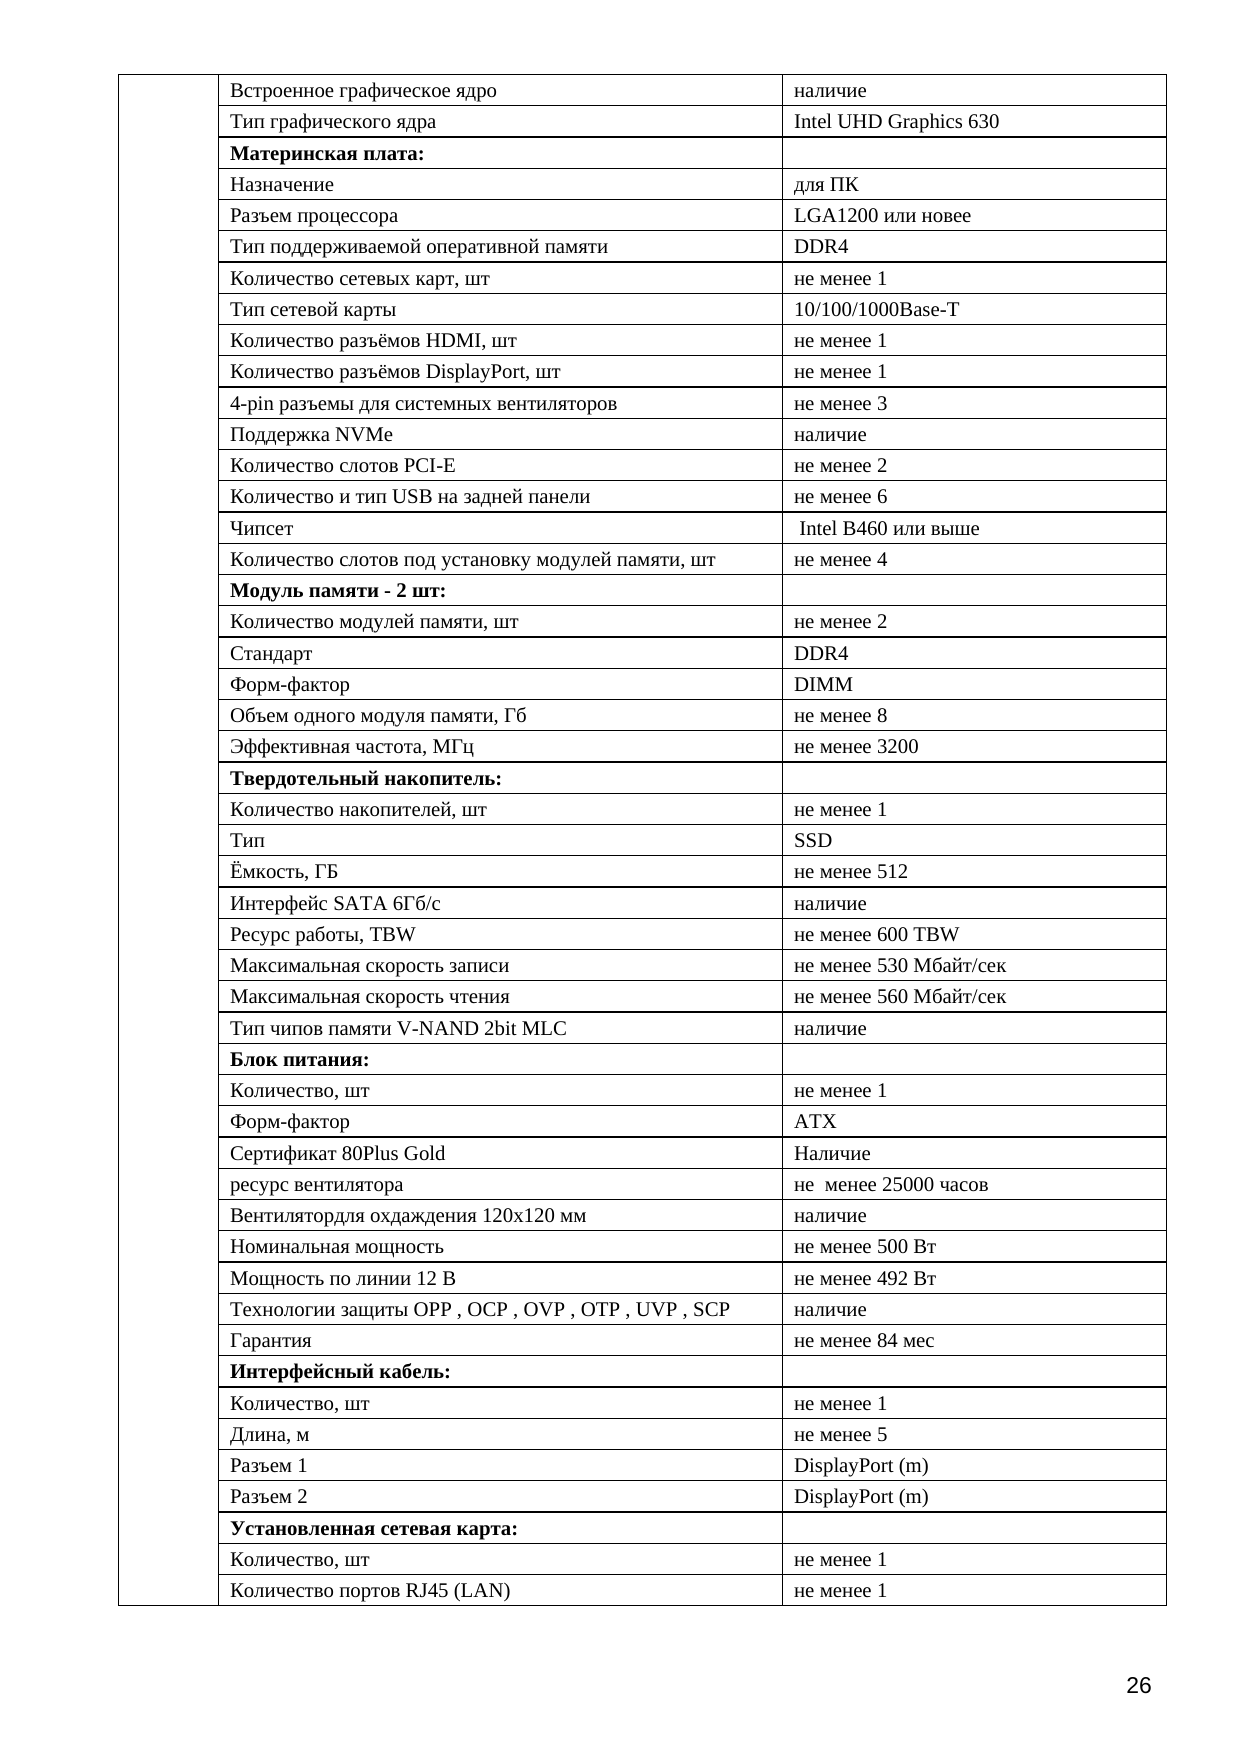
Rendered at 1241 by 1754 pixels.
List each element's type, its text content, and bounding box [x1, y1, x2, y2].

table_cell ATX [783, 1106, 1166, 1136]
table_cell не менее 84 мес [783, 1325, 1166, 1355]
table_cell Вентилятордля охдаждения 120x120 мм [219, 1200, 782, 1230]
table_cell Количество и тип USB на задней панели [219, 481, 782, 511]
table_cell DDR4 [783, 231, 1166, 261]
table_cell не менее 8 [783, 700, 1166, 730]
table_cell Наличие [783, 1138, 1166, 1168]
table_cell не менее 3200 [783, 731, 1166, 761]
table_cell Тип чипов памяти V-NAND 2bit MLC [219, 1013, 782, 1043]
table_cell Мощность по линии 12 В [219, 1263, 782, 1293]
table_cell Тип поддерживаемой оперативной памяти [219, 231, 782, 261]
table_cell SSD [783, 825, 1166, 855]
table_cell Модуль памяти - 2 шт: [219, 575, 782, 605]
table_cell Твердотельный накопитель: [219, 763, 782, 793]
table_cell [783, 763, 1166, 793]
table_cell Количество сетевых карт, шт [219, 263, 782, 293]
table_cell [783, 1356, 1166, 1386]
table_cell не менее 6 [783, 481, 1166, 511]
table_cell [783, 1513, 1166, 1543]
table_cell Количество накопителей, шт [219, 794, 782, 824]
table_cell Гарантия [219, 1325, 782, 1355]
table_cell наличие [783, 419, 1166, 449]
table_cell 4-pin разъемы для системных вентиляторов [219, 388, 782, 418]
table_cell Эффективная частота, МГц [219, 731, 782, 761]
table_cell Тип [219, 825, 782, 855]
table_cell Intel B460 или выше [783, 513, 1166, 543]
table_cell не менее 1 [783, 356, 1166, 386]
table_cell Максимальная скорость чтения [219, 981, 782, 1011]
table_cell не менее 1 [783, 1544, 1166, 1574]
table_cell Количество разъёмов HDMI, шт [219, 325, 782, 355]
table_cell не менее 530 Мбайт/сек [783, 950, 1166, 980]
table_cell не менее 1 [783, 325, 1166, 355]
table_cell не менее 2 [783, 606, 1166, 636]
table_cell не менее 3 [783, 388, 1166, 418]
table_cell не менее 512 [783, 856, 1166, 886]
table_cell не менее 492 Вт [783, 1263, 1166, 1293]
table_cell Количество модулей памяти, шт [219, 606, 782, 636]
table_cell наличие [783, 1200, 1166, 1230]
table_cell не менее 5 [783, 1419, 1166, 1449]
table_cell Номинальная мощность [219, 1231, 782, 1261]
table_cell не менее 1 [783, 1575, 1166, 1605]
table_cell Разъем 1 [219, 1450, 782, 1480]
table_cell Количество портов RJ45 (LAN) [219, 1575, 782, 1605]
table_cell не менее 1 [783, 1388, 1166, 1418]
table_cell DisplayPort (m) [783, 1481, 1166, 1511]
table_cell Сертификат 80Plus Gold [219, 1138, 782, 1168]
table_cell не менее 560 Мбайт/сек [783, 981, 1166, 1011]
table_cell Количество слотов под установку модулей памяти, шт [219, 544, 782, 574]
table_cell не менее 2 [783, 450, 1166, 480]
table_cell 10/100/1000Base-T [783, 294, 1166, 324]
table_cell ресурс вентилятора [219, 1169, 782, 1199]
table_cell не менее 500 Вт [783, 1231, 1166, 1261]
table_cell наличие [783, 75, 1166, 105]
table_cell Поддержка NVMe [219, 419, 782, 449]
table_cell DisplayPort (m) [783, 1450, 1166, 1480]
table_cell Назначение [219, 169, 782, 199]
table_cell не менее 1 [783, 794, 1166, 824]
table_cell не менее 25000 часов [783, 1169, 1166, 1199]
table_cell Установленная сетевая карта: [219, 1513, 782, 1543]
table_cell Тип сетевой карты [219, 294, 782, 324]
table_cell Длина, м [219, 1419, 782, 1449]
table_cell Количество, шт [219, 1544, 782, 1574]
table_cell Технологии защиты OPP , OCP , OVP , OTP , UVP , SCP [219, 1294, 782, 1324]
table_cell Тип графического ядра [219, 106, 782, 136]
table_cell Блок питания: [219, 1044, 782, 1074]
table_cell DDR4 [783, 638, 1166, 668]
table_cell [783, 575, 1166, 605]
table_cell наличие [783, 1294, 1166, 1324]
table_cell Разъем процессора [219, 200, 782, 230]
table_cell Интерфейс SATA 6Гб/с [219, 888, 782, 918]
table_cell Ресурс работы, TBW [219, 919, 782, 949]
table_cell DIMM [783, 669, 1166, 699]
table_cell Ёмкость, ГБ [219, 856, 782, 886]
table_cell Чипсет [219, 513, 782, 543]
table_cell наличие [783, 888, 1166, 918]
table_cell наличие [783, 1013, 1166, 1043]
table_cell [783, 1044, 1166, 1074]
table_cell [783, 138, 1166, 168]
table_cell Количество, шт [219, 1075, 782, 1105]
table_cell Разъем 2 [219, 1481, 782, 1511]
table_cell Форм-фактор [219, 669, 782, 699]
table_cell не менее 1 [783, 1075, 1166, 1105]
table_cell Объем одного модуля памяти, Гб [219, 700, 782, 730]
table_cell Intel UHD Graphics 630 [783, 106, 1166, 136]
table_cell для ПК [783, 169, 1166, 199]
table_cell Стандарт [219, 638, 782, 668]
table_cell Форм-фактор [219, 1106, 782, 1136]
table_cell не менее 600 TBW [783, 919, 1166, 949]
table_cell не менее 1 [783, 263, 1166, 293]
table_cell Максимальная скорость записи [219, 950, 782, 980]
table_cell Количество, шт [219, 1388, 782, 1418]
table_cell не менее 4 [783, 544, 1166, 574]
table_cell Количество слотов PCI-E [219, 450, 782, 480]
table_cell Интерфейсный кабель: [219, 1356, 782, 1386]
table_cell Количество разъёмов DisplayPort, шт [219, 356, 782, 386]
table_cell Встроенное графическое ядро [219, 75, 782, 105]
table_cell LGA1200 или новее [783, 200, 1166, 230]
table_cell Материнская плата: [219, 138, 782, 168]
